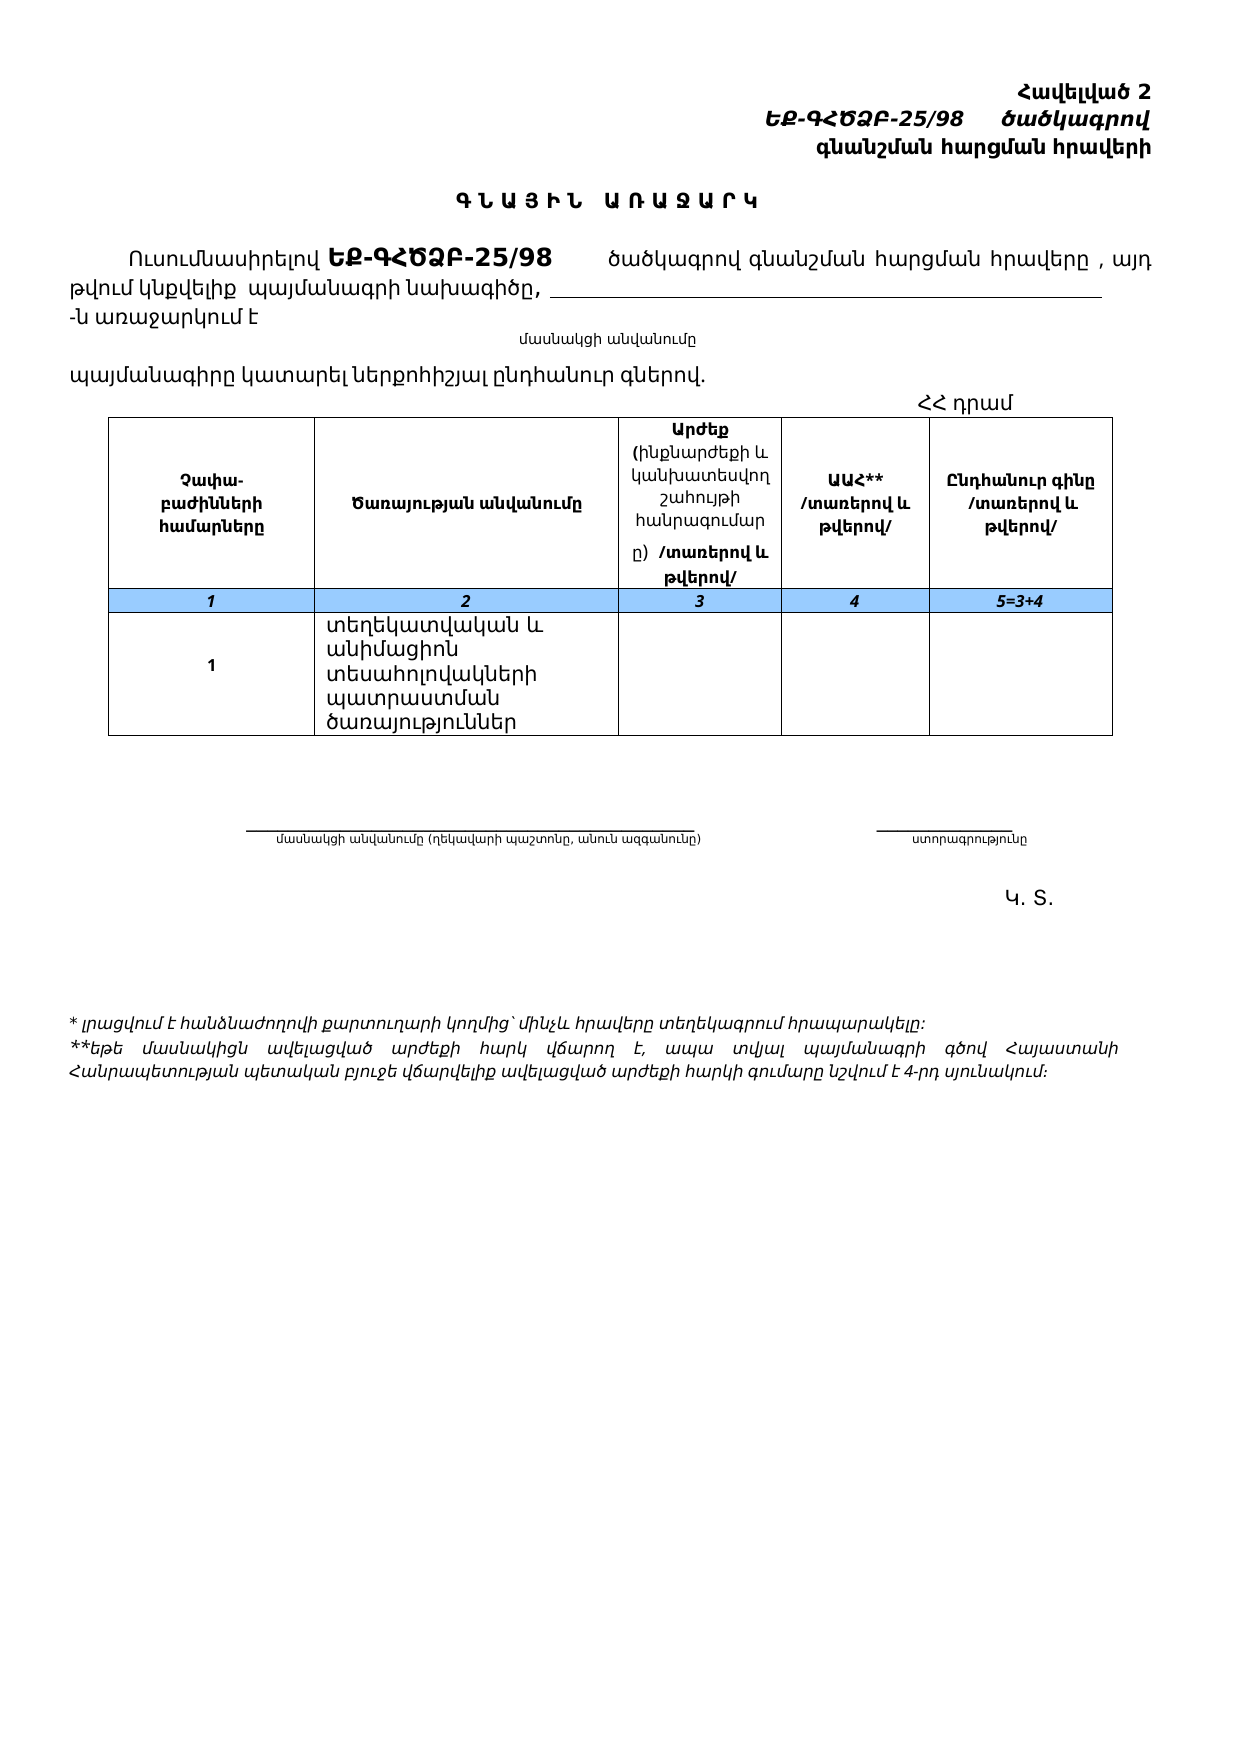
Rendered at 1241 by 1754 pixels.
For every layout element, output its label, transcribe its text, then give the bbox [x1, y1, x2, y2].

text գնանշման հարցման հրավերի [69, 132, 1152, 161]
text պայմանագիրը կատարել ներքոհիշյալ ընդհանուր գներով. [69, 360, 1152, 388]
table_cell [930, 613, 1112, 734]
table_header Ծառայության անվանումը [315, 418, 618, 588]
table_cell 1 [109, 613, 314, 734]
table_cell 4 [782, 589, 929, 612]
text Ուսումնասիրելով ԵՔ-ԳՀԾՁԲ-25/98 ծածկագրով գնանշման հարցման հրավերը , այդ թվում կնքվելիք պայմանագրի նախագիծը, -ն առաջարկում է [69, 243, 1152, 331]
table_cell 5=3+4 [930, 589, 1112, 612]
table_header ԱԱՀ** /տառերով և թվերով/ [782, 418, 929, 588]
text մասնակցի անվանումը (ղեկավարի պաշտոնը, անուն ազգանունը) ստորագրությունը [69, 833, 1152, 857]
text ___________________________________________ _____________ [144, 808, 1152, 833]
table_cell 1 [109, 589, 314, 612]
table_cell [782, 613, 929, 734]
table_header Չափա- բաժինների համարները [109, 418, 314, 588]
table_header Ընդհանուր գինը /տառերով և թվերով/ [930, 418, 1112, 588]
text մասնակցի անվանումը [69, 331, 1152, 360]
text * լրացվում է հանձնաժողովի քարտուղարի կողմից` մինչև հրավերը տեղեկագրում հրապարակելը: [69, 1012, 1152, 1034]
table_cell 3 [619, 589, 781, 612]
table_cell 2 [315, 589, 618, 612]
table_cell [619, 613, 781, 734]
text Կ. Տ. [69, 886, 1152, 910]
table_header Արժեք (ինքնարժեքի և կանխատեսվող շահույթի հանրագումարը) /տառերով և թվերով/ [619, 418, 781, 588]
table_cell տեղեկատվական և անիմացիոն տեսահոլովակների պատրաստման ծառայություններ [315, 613, 618, 734]
text **եթե մասնակիցն ավելացված արժեքի հարկ վճարող է, ապա տվյալ պայմանագրի գծով Հայաստանի Հանրապետության պետական բյուջե վճարվելիք ավելացված արժեքի հարկի գումարը նշվում է 4-րդ սյունակում։ [69, 1034, 1119, 1083]
text ՀՀ դրամ [69, 388, 1152, 417]
text Հավելված 2 [69, 80, 1152, 104]
text ԵՔ-ԳՀԾՁԲ-25/98 ծածկագրով [69, 104, 1152, 132]
text Գ Ն Ա Յ Ի Ն Ա Ռ Ա Ջ Ա Ր Կ [62, 189, 1152, 214]
